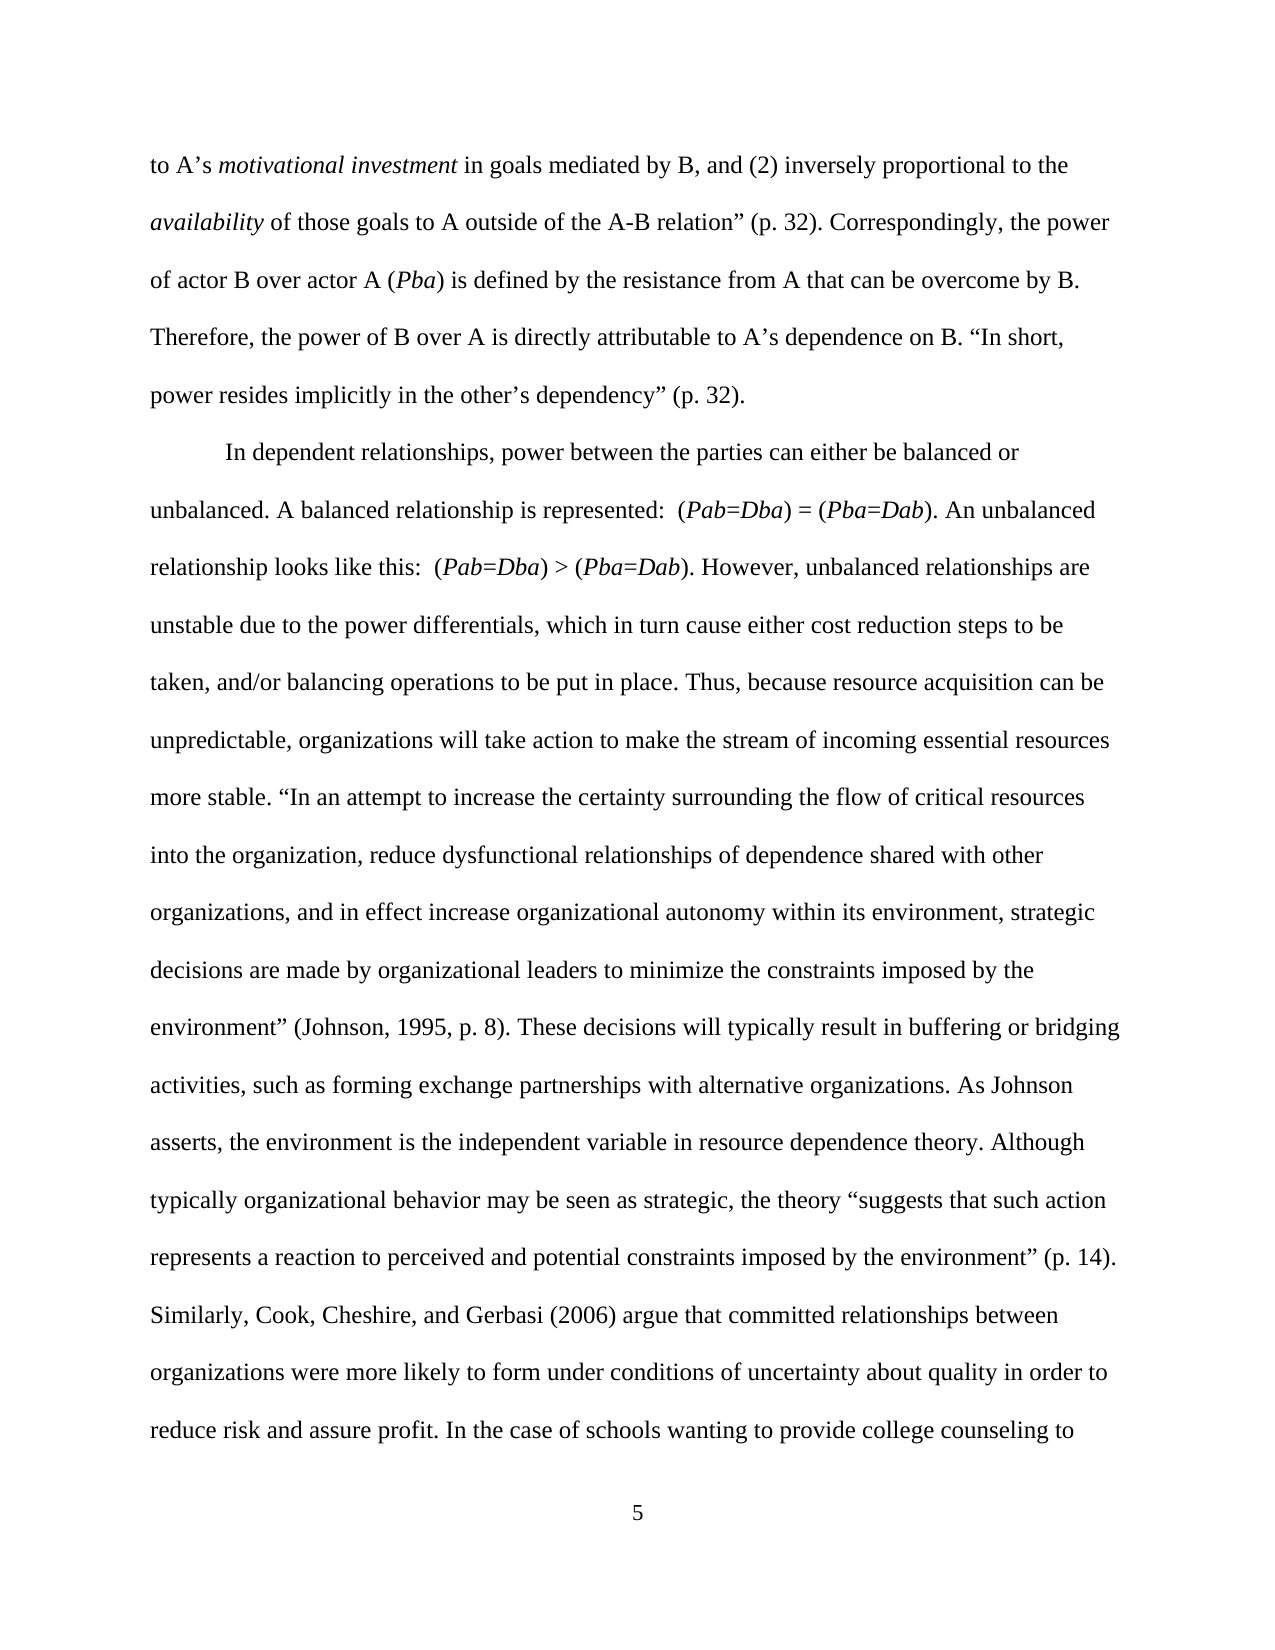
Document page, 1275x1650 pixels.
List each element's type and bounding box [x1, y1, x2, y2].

text [150, 437, 1125, 1444]
text [150, 150, 1125, 409]
